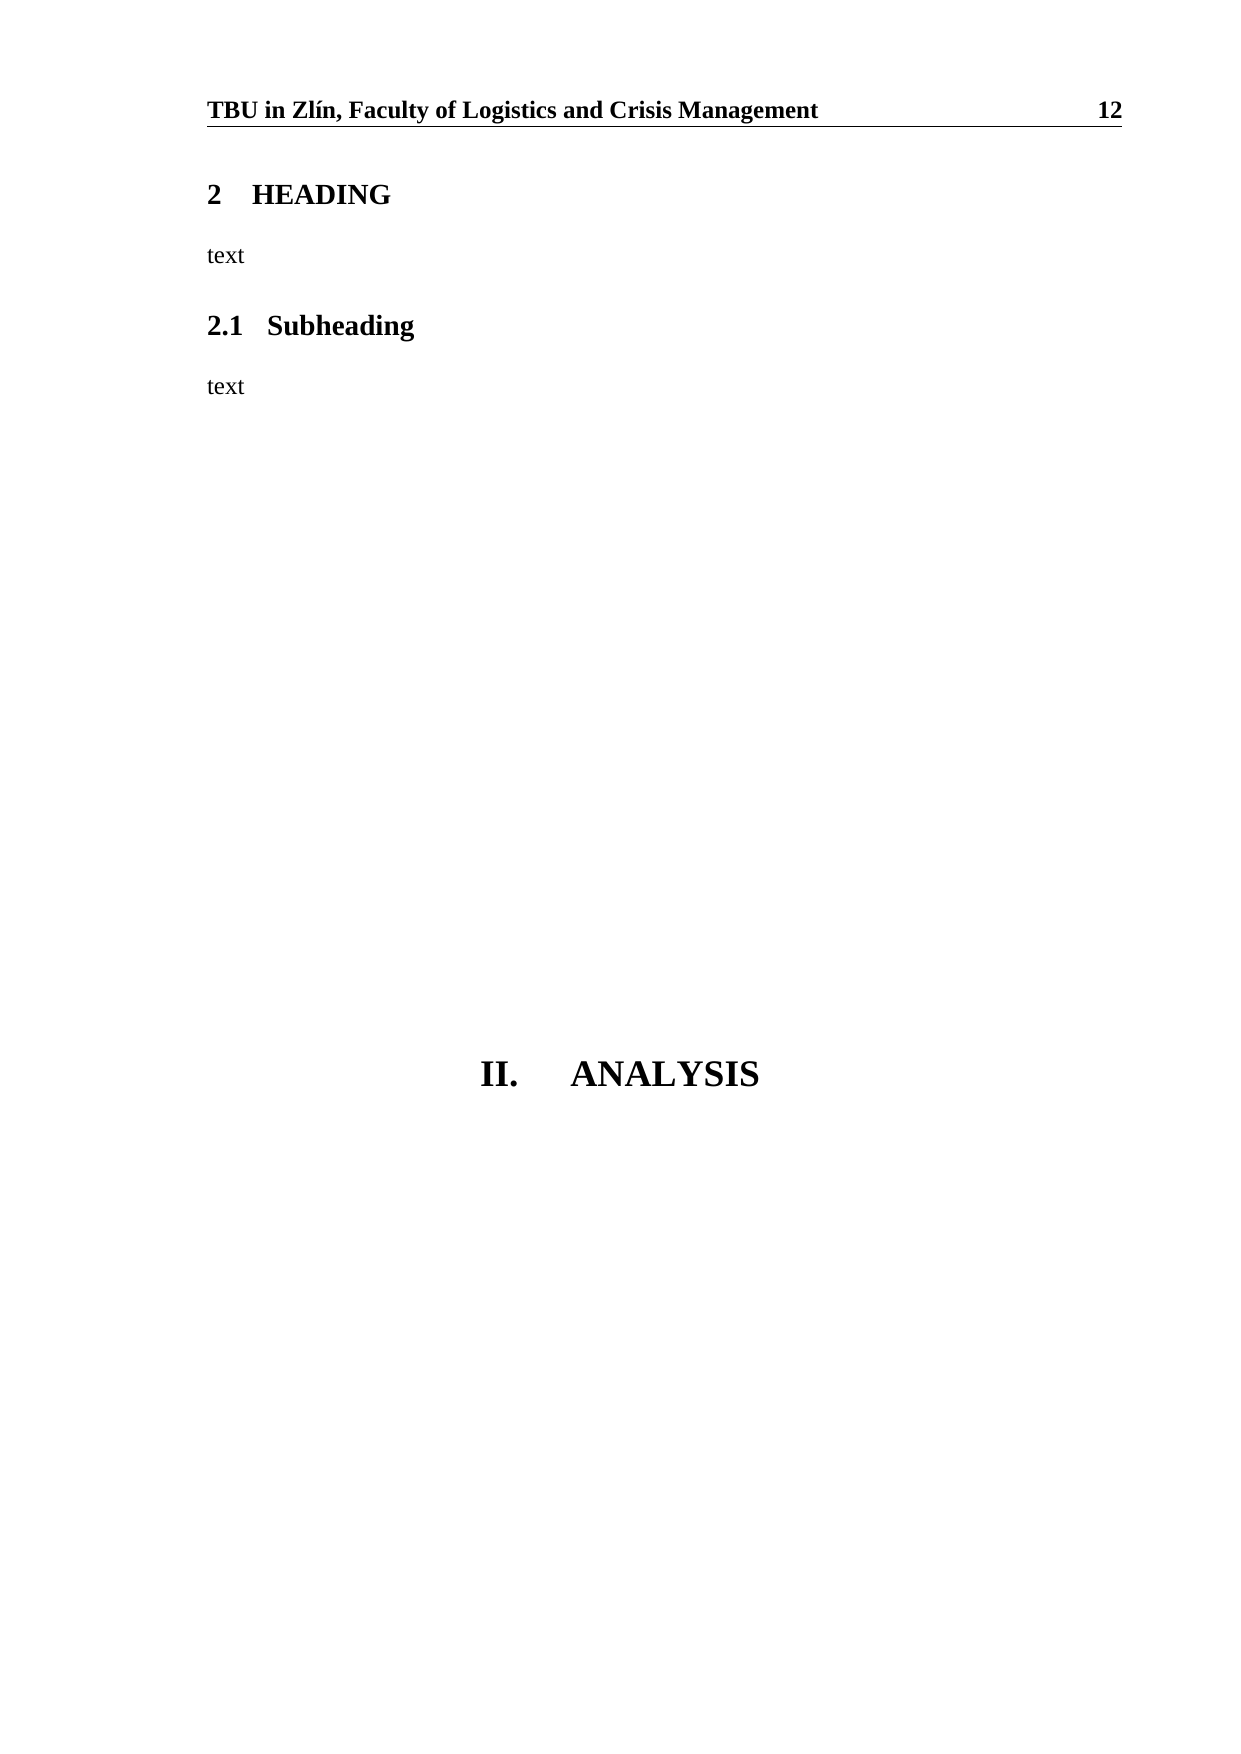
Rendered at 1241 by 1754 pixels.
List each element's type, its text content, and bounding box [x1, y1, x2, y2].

table_header Analysis [561, 427, 856, 1181]
table_header [473, 427, 561, 1181]
text Subheading [207, 308, 1122, 342]
text text [207, 371, 1122, 400]
text Heading [207, 177, 1122, 211]
text text [207, 240, 1122, 269]
